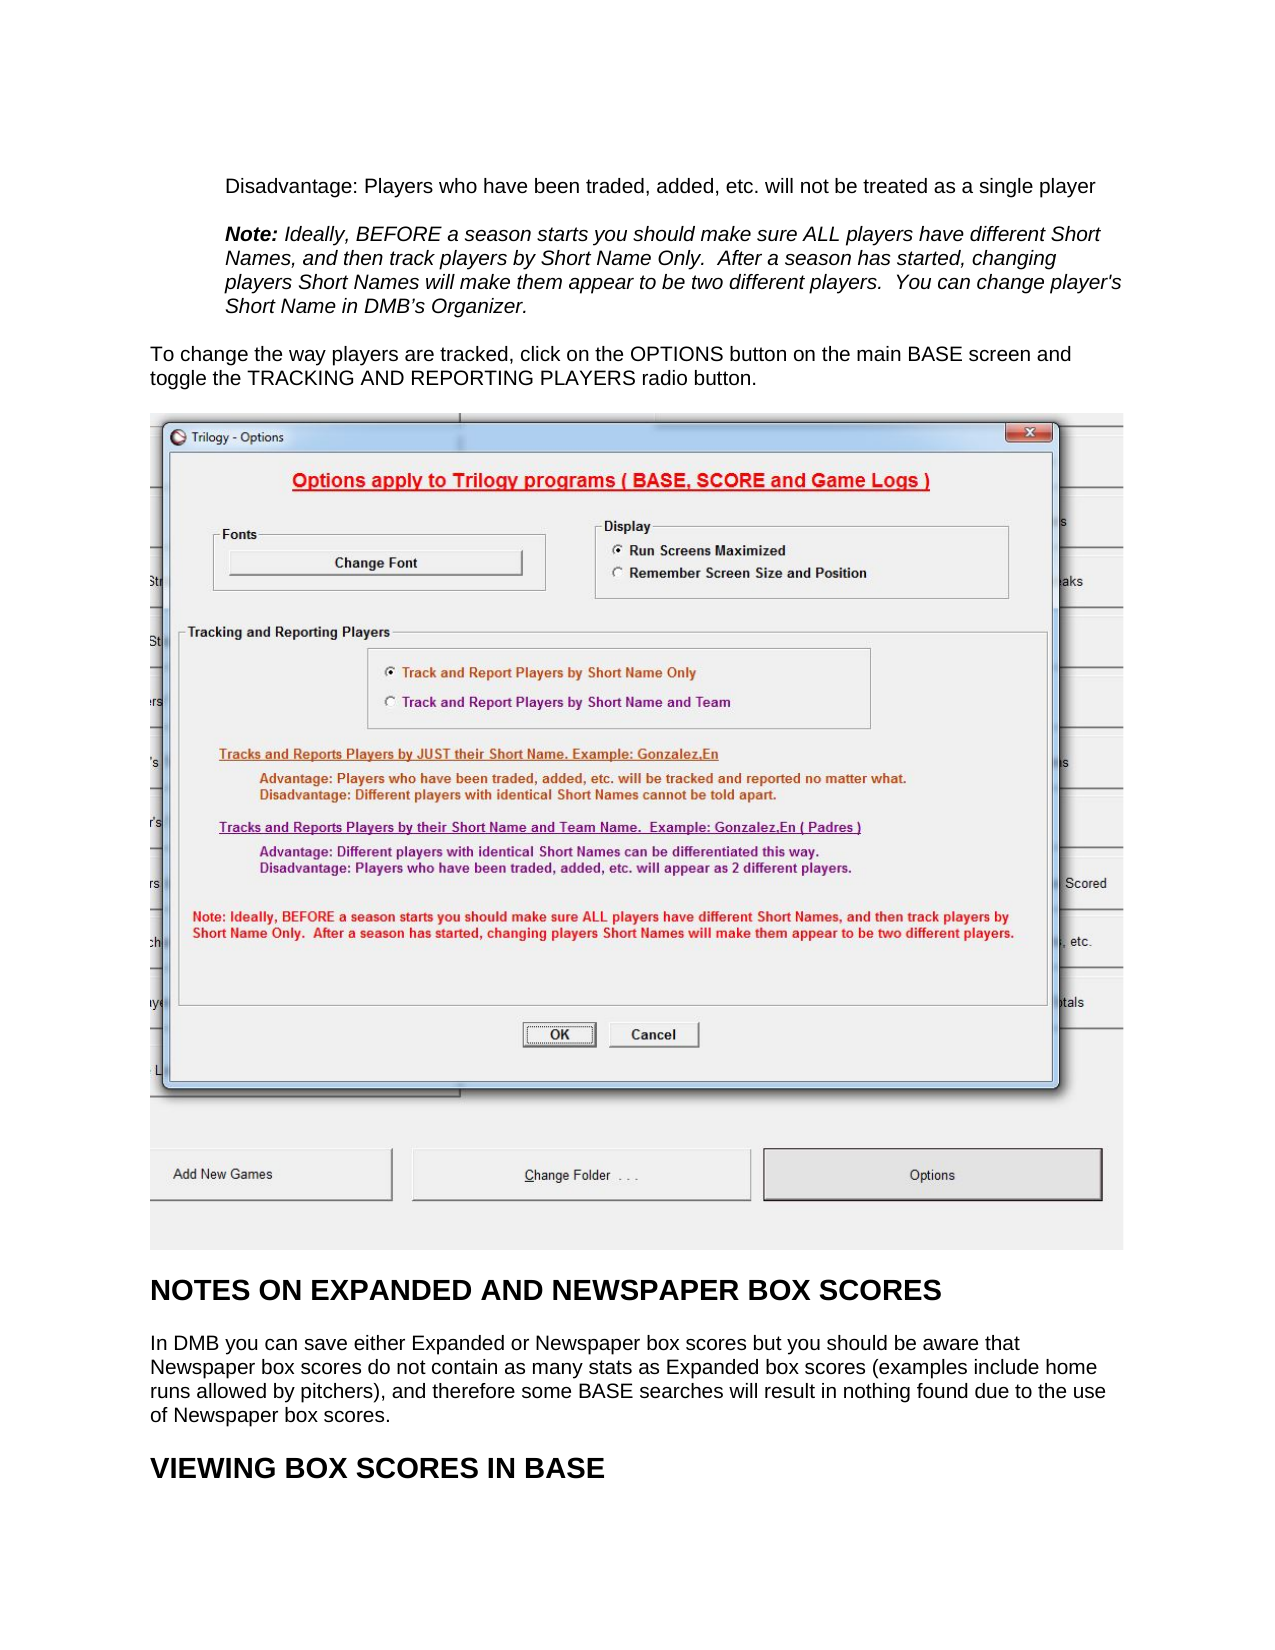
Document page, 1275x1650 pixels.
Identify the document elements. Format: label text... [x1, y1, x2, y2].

text Note: Ideally, BEFORE a season starts you should make sure ALL players have different Short Names, and then track players by Short Name Only. After a season has started, changing players Short Names will make them appear to be two different players. You can change player's Short Name in DMB’s Organizer. [225, 222, 1125, 318]
text Disadvantage: Players who have been traded, added, etc. will not be treated as a single player [225, 174, 1125, 198]
picture [150, 413, 1124, 1250]
text To change the way players are tracked, click on the OPTIONS button on the main BASE screen and toggle the TRACKING AND REPORTING PLAYERS radio button. [150, 342, 1125, 389]
text In DMB you can save either Expanded or Newspaper box scores but you should be aware that Newspaper box scores do not contain as many stats as Expanded box scores (examples include home runs allowed by pitchers), and therefore some BASE searches will result in nothing found due to the use of Newspaper box scores. [150, 1331, 1125, 1427]
text VIEWING BOX SCORES IN BASE [150, 1451, 1125, 1484]
text NOTES ON EXPANDED AND NEWSPAPER BOX SCORES [150, 1273, 1125, 1307]
